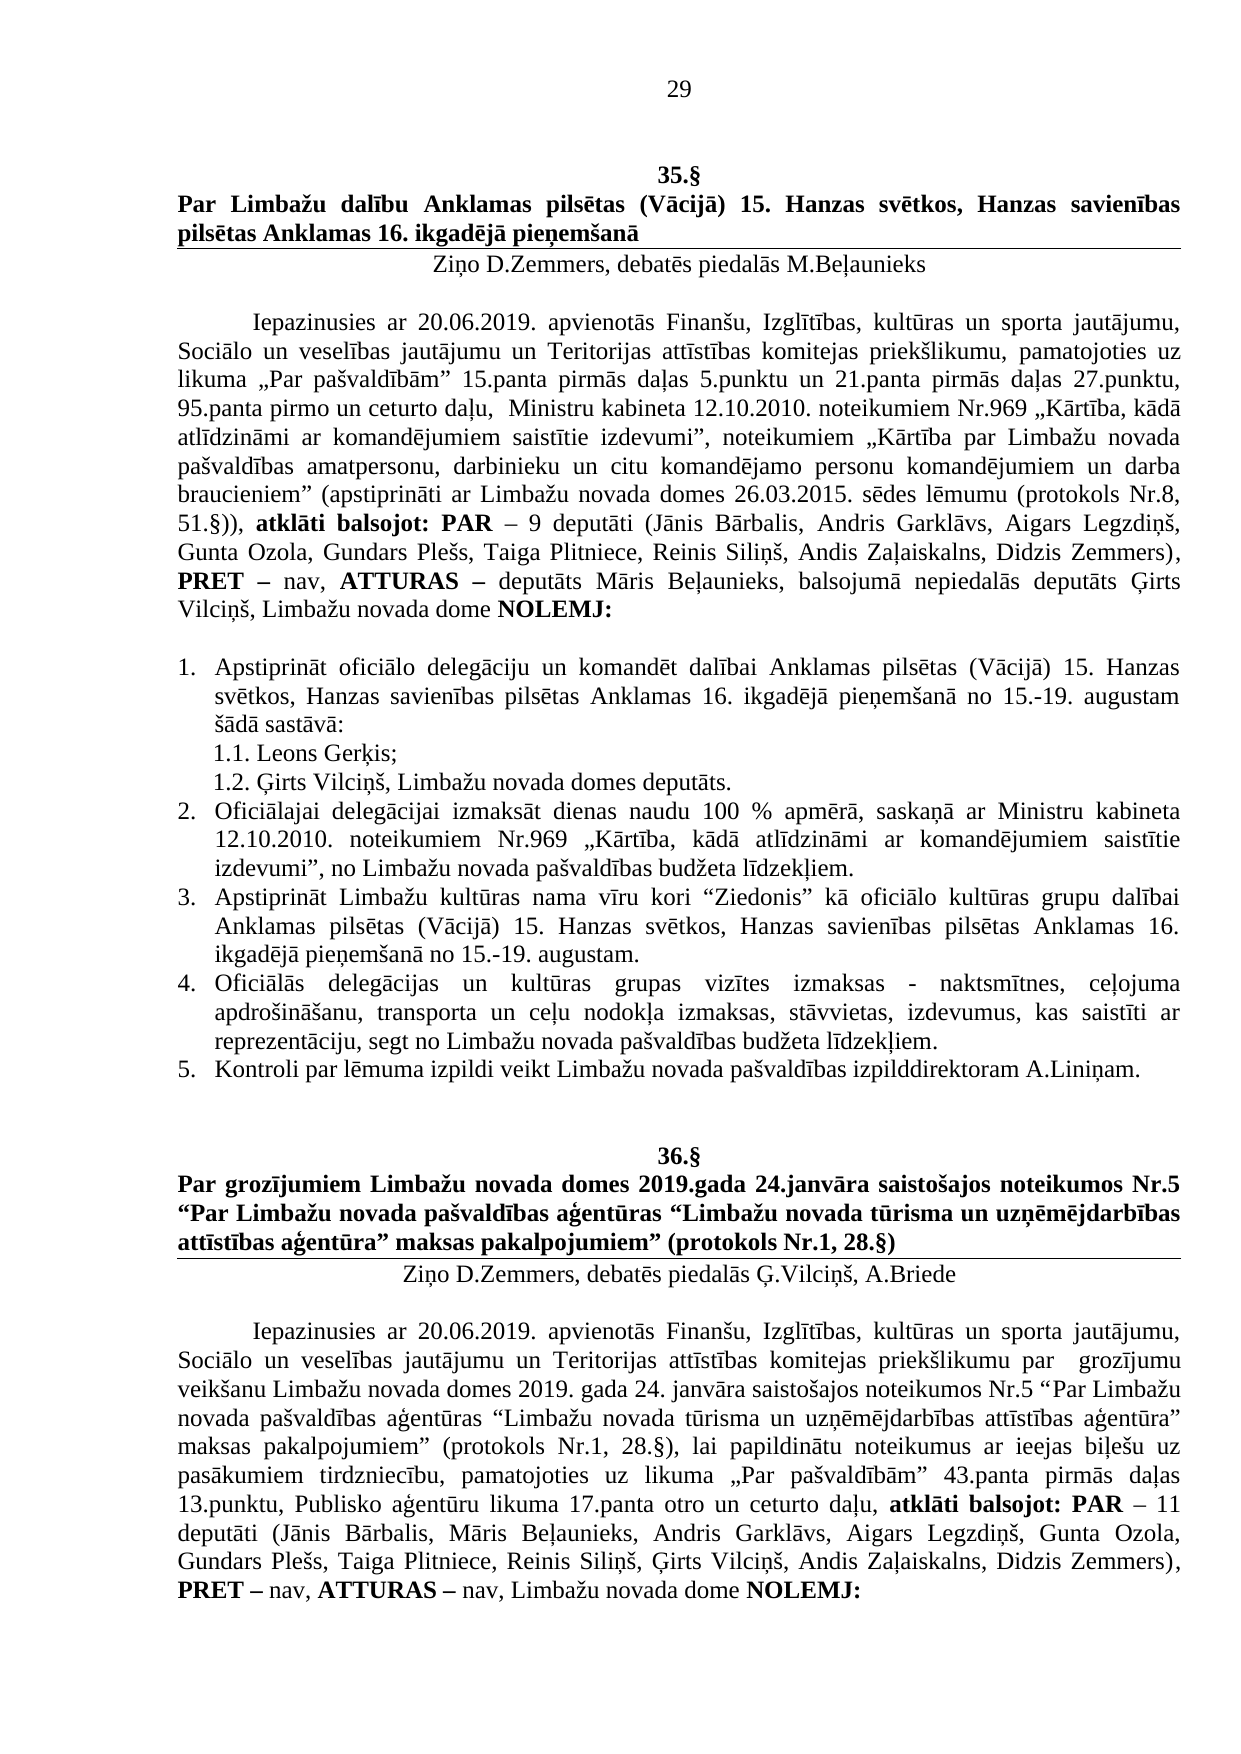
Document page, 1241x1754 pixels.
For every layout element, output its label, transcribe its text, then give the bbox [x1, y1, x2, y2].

text Ziņo D.Zemmers, debatēs piedalās Ģ.Vilciņš, A.Briede [177, 1259, 1181, 1288]
text Par grozījumiem Limbažu novada domes 2019.gada 24.janvāra saistošajos noteikumos Nr.5 “Par Limbažu novada pašvaldības aģentūras “Limbažu novada tūrisma un uzņēmējdarbības attīstības aģentūra” maksas pakalpojumiem” (protokols Nr.1, 28.§) [177, 1169, 1181, 1258]
text 1.1. Leons Gerķis; [177, 738, 1181, 767]
list Kontroli par lēmuma izpildi veikt Limbažu novada pašvaldības izpilddirektoram A.Liniņam. [177, 1054, 1181, 1083]
text 1.2. Ģirts Vilciņš, Limbažu novada domes deputāts. [177, 767, 1181, 796]
text Iepazinusies ar 20.06.2019. apvienotās Finanšu, Izglītības, kultūras un sporta jautājumu, Sociālo un veselības jautājumu un Teritorijas attīstības komitejas priekšlikumu, pamatojoties uz likuma „Par pašvaldībām” 15.panta pirmās daļas 5.punktu un 21.panta pirmās daļas 27.punktu, 95.panta pirmo un ceturto daļu, Ministru kabineta 12.10.2010. noteikumiem Nr.969 „Kārtība, kādā atlīdzināmi ar komandējumiem saistītie izdevumi”, noteikumiem „Kārtība par Limbažu novada pašvaldības amatpersonu, darbinieku un citu komandējamo personu komandējumiem un darba braucieniem” (apstiprināti ar Limbažu novada domes 26.03.2015. sēdes lēmumu (protokols Nr.8, 51.§)), atklāti balsojot: PAR – 9 deputāti (Jānis Bārbalis, Andris Garklāvs, Aigars Legzdiņš, Gunta Ozola, Gundars Plešs, Taiga Plitniece, Reinis Siliņš, Andis Zaļaiskalns, Didzis Zemmers), PRET – nav, ATTURAS – deputāts Māris Beļaunieks, balsojumā nepiedalās deputāts Ģirts Vilciņš, Limbažu novada dome NOLEMJ: [177, 307, 1181, 623]
text Ziņo D.Zemmers, debatēs piedalās M.Beļaunieks [177, 249, 1181, 278]
text Par Limbažu dalību Anklamas pilsētas (Vācijā) 15. Hanzas svētkos, Hanzas savienības pilsētas Anklamas 16. ikgadējā pieņemšanā [177, 218, 1181, 248]
text 36.§ [177, 1141, 1181, 1169]
list Oficiālās delegācijas un kultūras grupas vizītes izmaksas - naktsmītnes, ceļojuma apdrošināšanu, transporta un ceļu nodokļa izmaksas, stāvvietas, izdevumus, kas saistīti ar reprezentāciju, segt no Limbažu novada pašvaldības budžeta līdzekļiem. [177, 968, 1181, 1054]
list Apstiprināt oficiālo delegāciju un komandēt dalībai Anklamas pilsētas (Vācijā) 15. Hanzas svētkos, Hanzas savienības pilsētas Anklamas 16. ikgadējā pieņemšanā no 15.-19. augustam šādā sastāvā: [177, 652, 1181, 738]
text 35.§ [177, 160, 1181, 189]
list Apstiprināt Limbažu kultūras nama vīru kori “Ziedonis” kā oficiālo kultūras grupu dalībai Anklamas pilsētas (Vācijā) 15. Hanzas svētkos, Hanzas savienības pilsētas Anklamas 16. ikgadējā pieņemšanā no 15.-19. augustam. [177, 882, 1181, 968]
text Iepazinusies ar 20.06.2019. apvienotās Finanšu, Izglītības, kultūras un sporta jautājumu, Sociālo un veselības jautājumu un Teritorijas attīstības komitejas priekšlikumu par grozījumu veikšanu Limbažu novada domes 2019. gada 24. janvāra saistošajos noteikumos Nr.5 “Par Limbažu novada pašvaldības aģentūras “Limbažu novada tūrisma un uzņēmējdarbības attīstības aģentūra” maksas pakalpojumiem” (protokols Nr.1, 28.§), lai papildinātu noteikumus ar ieejas biļešu uz pasākumiem tirdzniecību, pamatojoties uz likuma „Par pašvaldībām” 43.panta pirmās daļas 13.punktu, Publisko aģentūru likuma 17.panta otro un ceturto daļu, atklāti balsojot: PAR – 11 deputāti (Jānis Bārbalis, Māris Beļaunieks, Andris Garklāvs, Aigars Legzdiņš, Gunta Ozola, Gundars Plešs, Taiga Plitniece, Reinis Siliņš, Ģirts Vilciņš, Andis Zaļaiskalns, Didzis Zemmers), PRET – nav, ATTURAS – nav, Limbažu novada dome NOLEMJ: [177, 1316, 1181, 1604]
list Oficiālajai delegācijai izmaksāt dienas naudu 100 % apmērā, saskaņā ar Ministru kabineta 12.10.2010. noteikumiem Nr.969 „Kārtība, kādā atlīdzināmi ar komandējumiem saistītie izdevumi”, no Limbažu novada pašvaldības budžeta līdzekļiem. [177, 796, 1181, 882]
